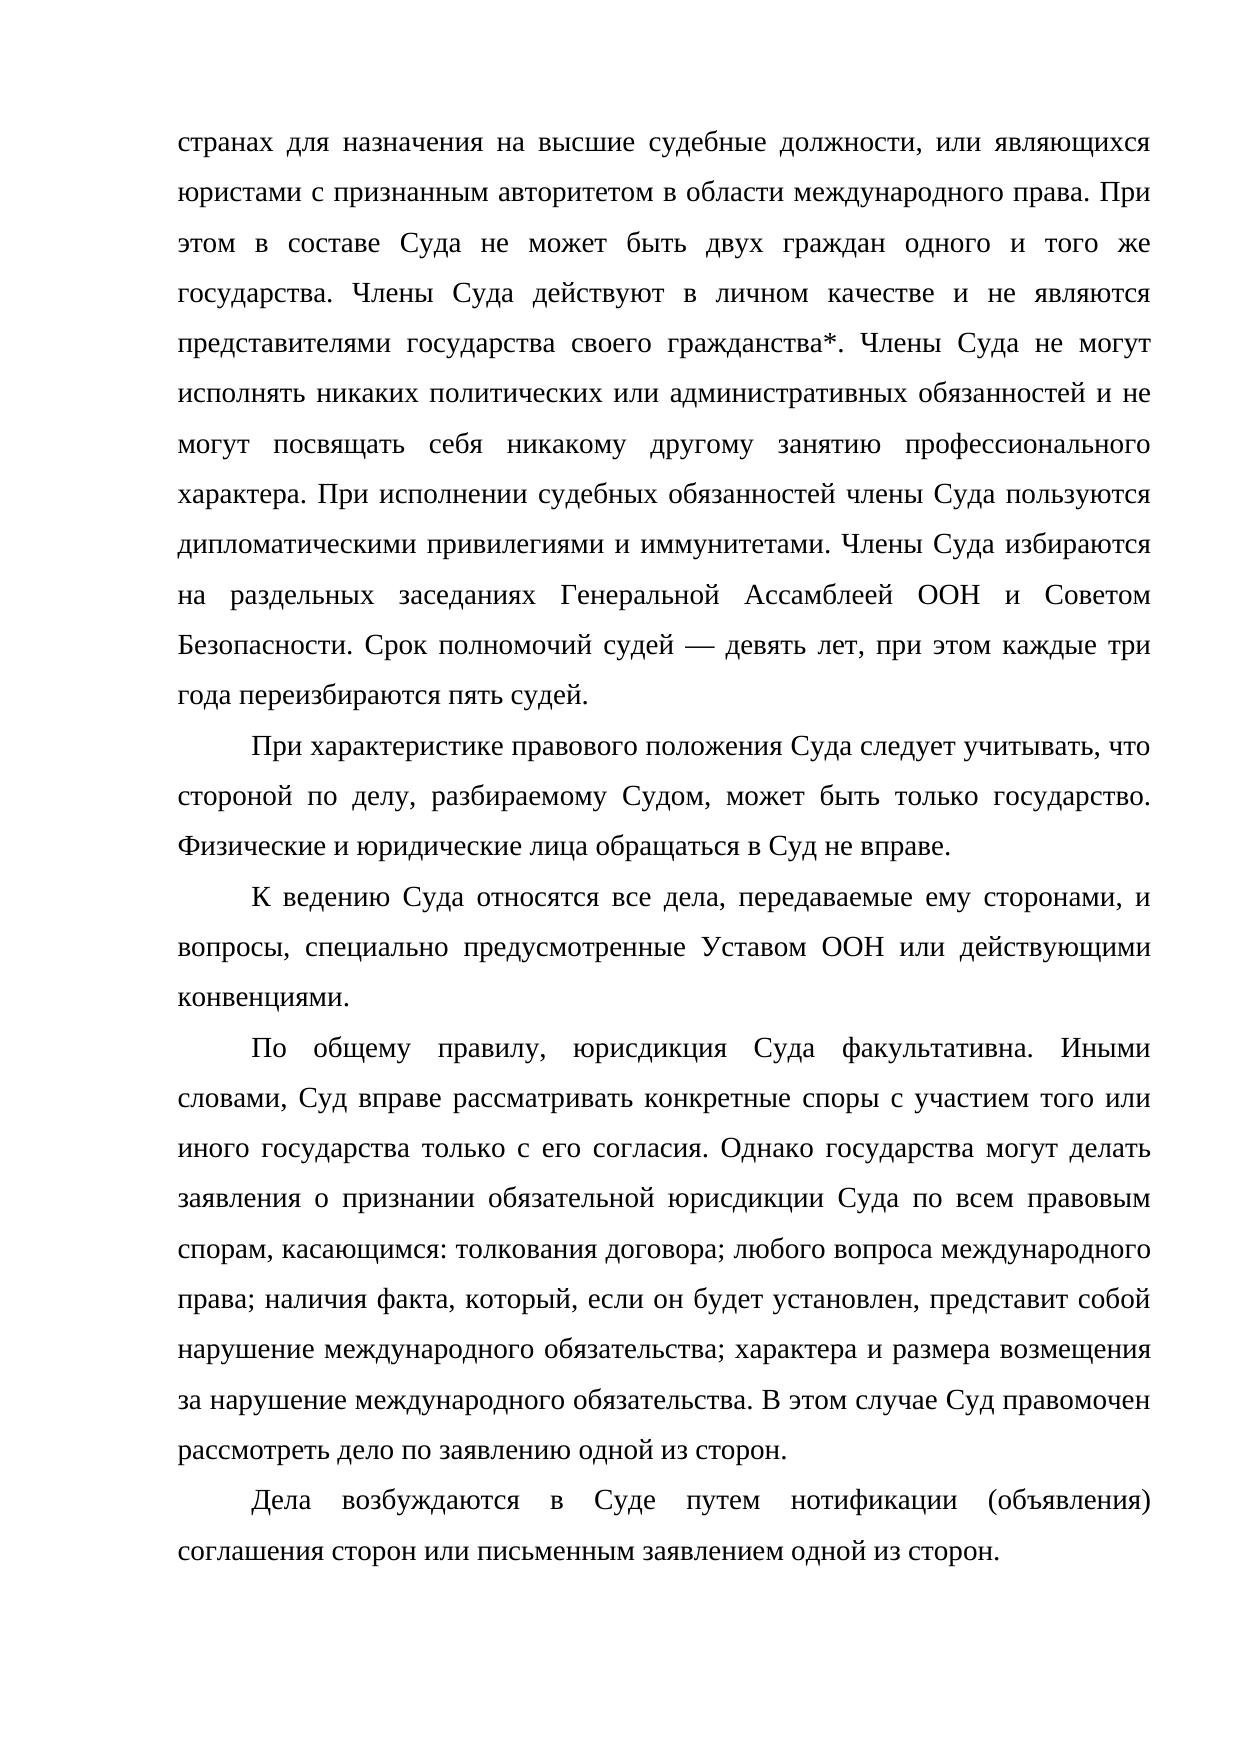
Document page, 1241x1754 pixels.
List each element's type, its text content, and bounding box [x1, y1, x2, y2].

text При характеристике правового положения Суда следует учитывать, что стороной по делу, разбираемому Судом, может быть только государство. Физические и юридические лица обращаться в Суд не вправе. [177, 728, 1152, 862]
text Дела возбуждаются в Суде путем нотификации (объявления) соглашения сторон или письменным заявлением одной из сторон. [177, 1482, 1152, 1566]
text К ведению Суда относятся все дела, передаваемые ему сторонами, и вопросы, специально предусмотренные Уставом ООН или действующими конвенциями. [177, 879, 1152, 1013]
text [177, 124, 1152, 711]
text По общему правилу, юрисдикция Суда факультативна. Иными словами, Суд вправе рассматривать конкретные споры с участием того или иного государства только с его согласия. Однако государства могут делать заявления о признании обязательной юрисдикции Суда по всем правовым спорам, касающимся: толкования договора; любого вопроса международного права; наличия факта, который, если он будет установлен, представит собой нарушение международного обязательства; характера и размера возмещения за нарушение международного обязательства. В этом случае Суд правомочен рассмотреть дело по заявлению одной из сторон. [177, 1030, 1152, 1466]
